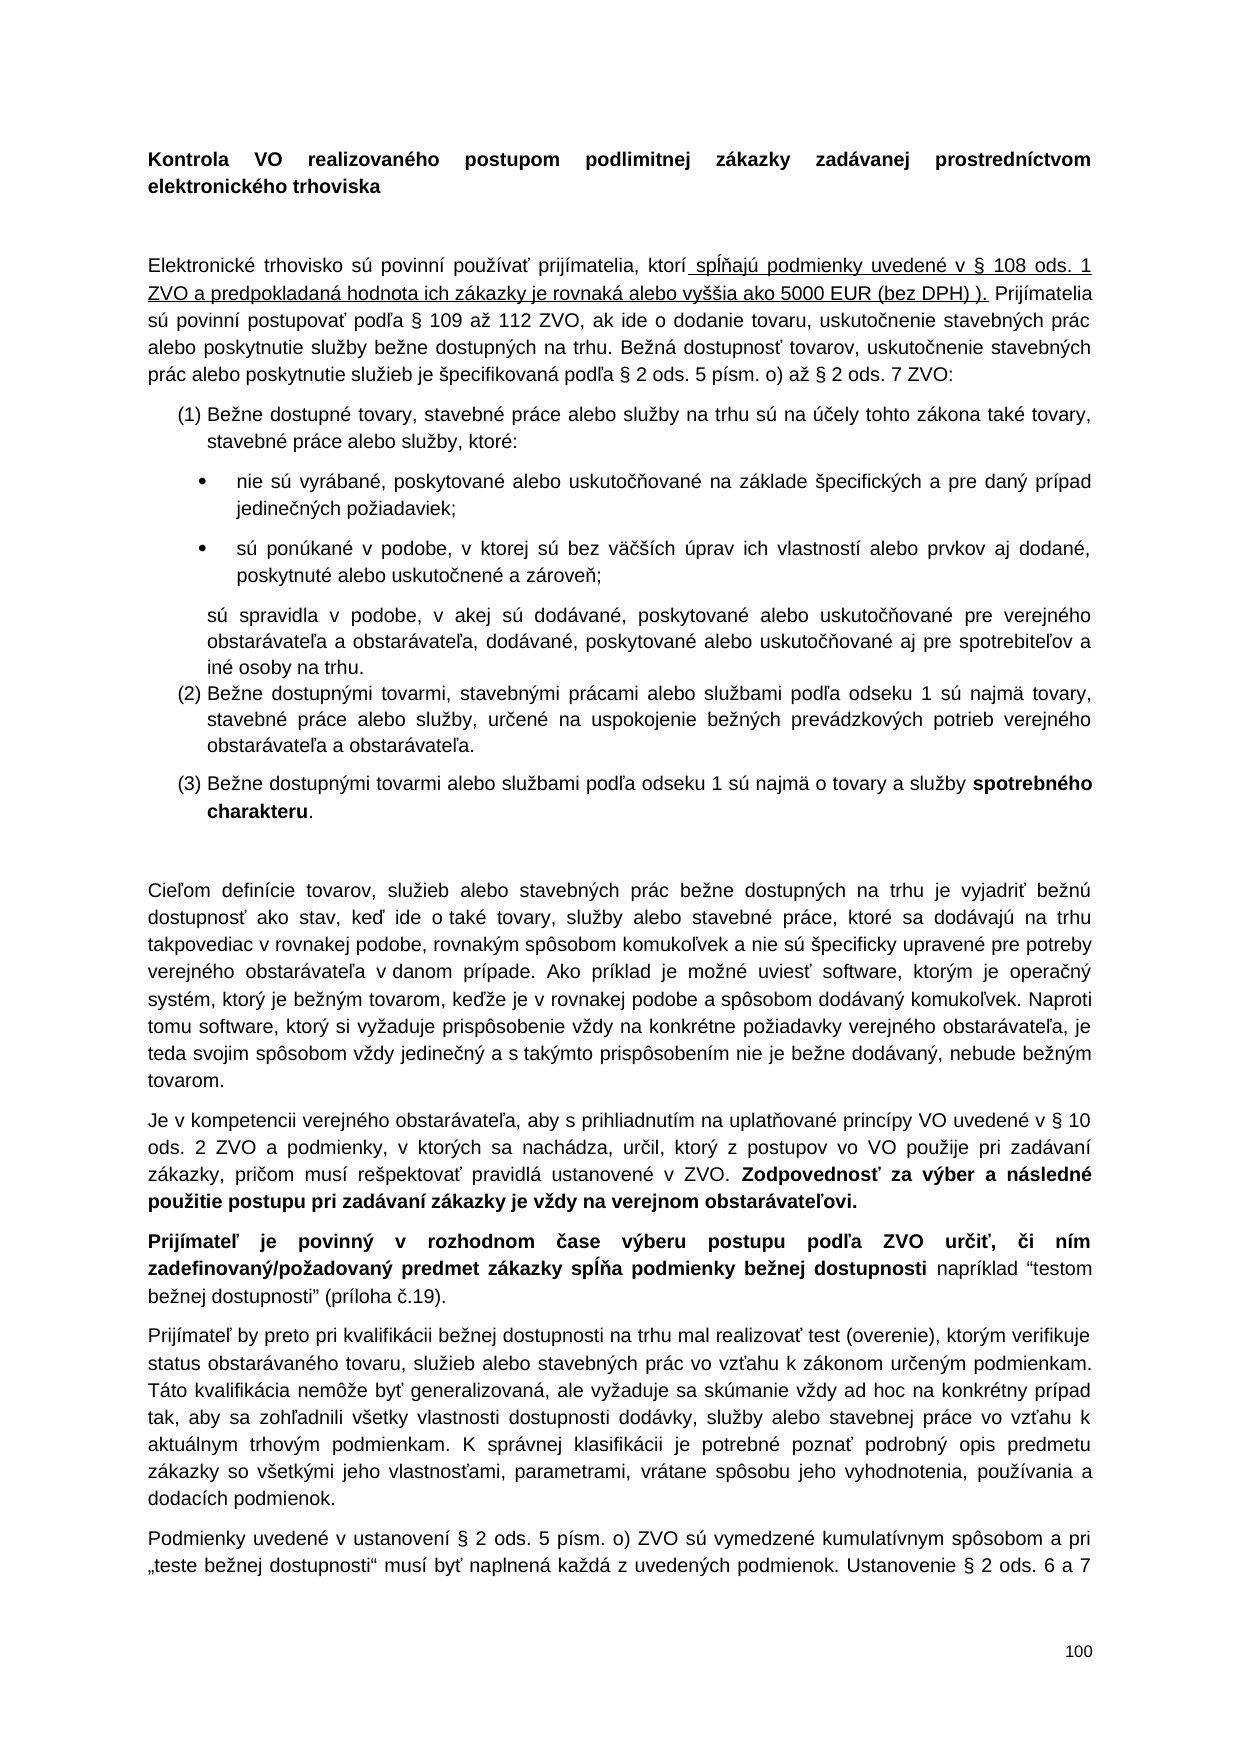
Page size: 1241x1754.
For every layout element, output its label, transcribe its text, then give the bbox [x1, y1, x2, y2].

text Kontrola VO realizovaného postupom podlimitnej zákazky zadávanej prostredníctvom elektronického trhoviska [148, 148, 1092, 198]
text sú spravidla v podobe, v akej sú dodávané, poskytované alebo uskutočňované pre verejného obstarávateľa a obstarávateľa, dodávané, poskytované alebo uskutočňované aj pre spotrebiteľov a iné osoby na trhu. [207, 603, 1092, 678]
text (3) Bežne dostupnými tovarmi alebo službami podľa odseku 1 sú najmä o tovary a služby spotrebného charakteru. [177, 772, 1092, 822]
text Je v kompetencii verejného obstarávateľa, aby s prihliadnutím na uplatňované princípy VO uvedené v § 10 ods. 2 ZVO a podmienky, v ktorých sa nachádza, určil, ktorý z postupov vo VO použije pri zadávaní zákazky, pričom musí rešpektovať pravidlá ustanovené v ZVO. Zodpovednosť za výber a následné použitie postupu pri zadávaní zákazky je vždy na verejnom obstarávateľovi. [148, 1109, 1092, 1213]
text Prijímateľ by preto pri kvalifikácii bežnej dostupnosti na trhu mal realizovať test (overenie), ktorým verifikuje status obstarávaného tovaru, služieb alebo stavebných prác vo vzťahu k zákonom určeným podmienkam. Táto kvalifikácia nemôže byť generalizovaná, ale vyžaduje sa skúmanie vždy ad hoc na konkrétny prípad tak, aby sa zohľadnili všetky vlastnosti dostupnosti dodávky, služby alebo stavebnej práce vo vzťahu k aktuálnym trhovým podmienkam. K správnej klasifikácii je potrebné poznať podrobný opis predmetu zákazky so všetkými jeho vlastnosťami, parametrami, vrátane spôsobu jeho vyhodnotenia, používania a dodacích podmienok. [148, 1324, 1092, 1510]
text nie sú vyrábané, poskytované alebo uskutočňované na základe špecifických a pre daný prípad jedinečných požiadaviek; [199, 469, 1092, 519]
text Elektronické trhovisko sú povinní používať prijímatelia, ktorí spĺňajú podmienky uvedené v § 108 ods. 1 ZVO a predpokladaná hodnota ich zákazky je rovnaká alebo vyššia ako 5000 EUR (bez DPH) ). Prijímatelia sú povinní postupovať podľa § 109 až 112 ZVO, ak ide o dodanie tovaru, uskutočnenie stavebných prác alebo poskytnutie služby bežne dostupných na trhu. Bežná dostupnosť tovarov, uskutočnenie stavebných prác alebo poskytnutie služieb je špecifikovaná podľa § 2 ods. 5 písm. o) až § 2 ods. 7 ZVO: [148, 254, 1092, 386]
list Bežne dostupné tovary, stavebné práce alebo služby na trhu sú na účely tohto zákona také tovary, stavebné práce alebo služby, ktoré: [177, 403, 1092, 453]
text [148, 1527, 1092, 1577]
text sú ponúkané v podobe, v ktorej sú bez väčších úprav ich vlastností alebo prvkov aj dodané, poskytnuté alebo uskutočnené a zároveň; [199, 537, 1092, 587]
text Prijímateľ je povinný v rozhodnom čase výberu postupu podľa ZVO určiť, či ním zadefinovaný/požadovaný predmet zákazky spĺňa podmienky bežnej dostupnosti napríklad “testom bežnej dostupnosti” (príloha č.19). [148, 1230, 1092, 1307]
text (2) Bežne dostupnými tovarmi, stavebnými prácami alebo službami podľa odseku 1 sú najmä tovary, stavebné práce alebo služby, určené na uspokojenie bežných prevádzkových potrieb verejného obstarávateľa a obstarávateľa. [177, 682, 1092, 756]
text Cieľom definície tovarov, služieb alebo stavebných prác bežne dostupných na trhu je vyjadriť bežnú dostupnosť ako stav, keď ide o také tovary, služby alebo stavebné práce, ktoré sa dodávajú na trhu takpovediac v rovnakej podobe, rovnakým spôsobom komukoľvek a nie sú špecificky upravené pre potreby verejného obstarávateľa v danom prípade. Ako príklad je možné uviesť software, ktorým je operačný systém, ktorý je bežným tovarom, keďže je v rovnakej podobe a spôsobom dodávaný komukoľvek. Naproti tomu software, ktorý si vyžaduje prispôsobenie vždy na konkrétne požiadavky verejného obstarávateľa, je teda svojim spôsobom vždy jedinečný a s takýmto prispôsobením nie je bežne dodávaný, nebude bežným tovarom. [148, 879, 1092, 1092]
